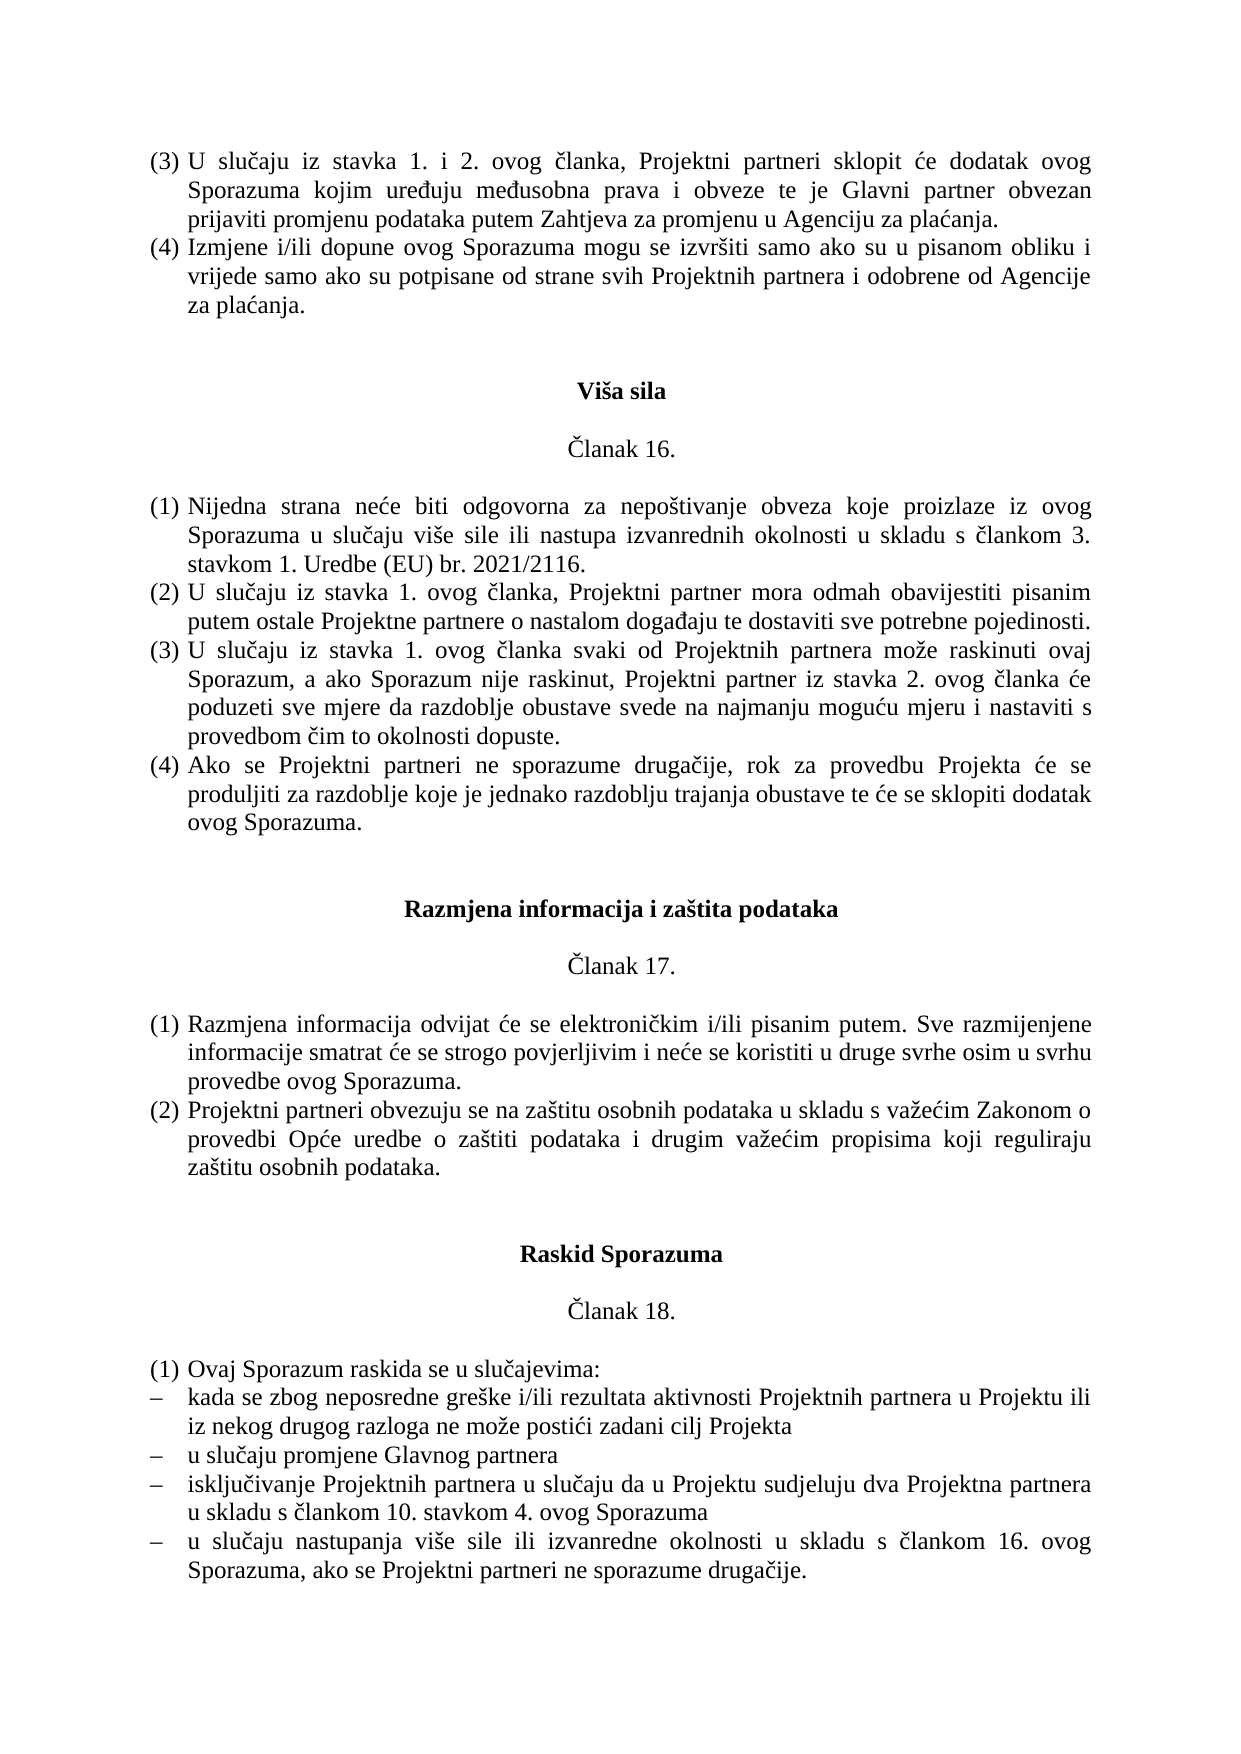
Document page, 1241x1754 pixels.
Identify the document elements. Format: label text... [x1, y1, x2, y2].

list U slučaju iz stavka 1. i 2. ovog članka, Projektni partneri sklopit će dodatak ovog Sporazuma kojim uređuju međusobna prava i obveze te je Glavni partner obvezan prijaviti promjenu podataka putem Zahtjeva za promjenu u Agenciju za plaćanja. [150, 146, 1093, 232]
list Razmjena informacija odvijat će se elektroničkim i/ili pisanim putem. Sve razmijenjene informacije smatrat će se strogo povjerljivim i neće se koristiti u druge svrhe osim u svrhu provedbe ovog Sporazuma. [150, 1009, 1093, 1095]
text Raskid Sporazuma [150, 1239, 1093, 1267]
text Članak 17. [150, 951, 1093, 980]
text Viša sila [150, 376, 1093, 405]
list u slučaju nastupanja više sile ili izvanredne okolnosti u skladu s člankom 16. ovog Sporazuma, ako se Projektni partneri ne sporazume drugačije. [150, 1526, 1093, 1584]
list Projektni partneri obvezuju se na zaštitu osobnih podataka u skladu s važećim Zakonom o provedbi Opće uredbe o zaštiti podataka i drugim važećim propisima koji reguliraju zaštitu osobnih podataka. [150, 1095, 1093, 1181]
list isključivanje Projektnih partnera u slučaju da u Projektu sudjeluju dva Projektna partnera u skladu s člankom 10. stavkom 4. ovog Sporazuma [150, 1469, 1093, 1526]
list kada se zbog neposredne greške i/ili rezultata aktivnosti Projektnih partnera u Projektu ili iz nekog drugog razloga ne može postići zadani cilj Projekta [150, 1382, 1093, 1440]
text Članak 18. [150, 1296, 1093, 1325]
text Razmjena informacija i zaštita podataka [150, 894, 1093, 922]
list Ovaj Sporazum raskida se u slučajevima: [150, 1354, 1093, 1382]
list Izmjene i/ili dopune ovog Sporazuma mogu se izvršiti samo ako su u pisanom obliku i vrijede samo ako su potpisane od strane svih Projektnih partnera i odobrene od Agencije za plaćanja. [150, 232, 1093, 319]
list U slučaju iz stavka 1. ovog članka, Projektni partner mora odmah obavijestiti pisanim putem ostale Projektne partnere o nastalom događaju te dostaviti sve potrebne pojedinosti. [150, 577, 1093, 635]
list u slučaju promjene Glavnog partnera [150, 1440, 1093, 1469]
list Nijedna strana neće biti odgovorna za nepoštivanje obveza koje proizlaze iz ovog Sporazuma u slučaju više sile ili nastupa izvanrednih okolnosti u skladu s člankom 3. stavkom 1. Uredbe (EU) br. 2021/2116. [150, 491, 1093, 577]
list U slučaju iz stavka 1. ovog članka svaki od Projektnih partnera može raskinuti ovaj Sporazum, a ako Sporazum nije raskinut, Projektni partner iz stavka 2. ovog članka će poduzeti sve mjere da razdoblje obustave svede na najmanju moguću mjeru i nastaviti s provedbom čim to okolnosti dopuste. [150, 635, 1093, 750]
list Ako se Projektni partneri ne sporazume drugačije, rok za provedbu Projekta će se produljiti za razdoblje koje je jednako razdoblju trajanja obustave te će se sklopiti dodatak ovog Sporazuma. [150, 750, 1093, 836]
text Članak 16. [150, 434, 1093, 462]
